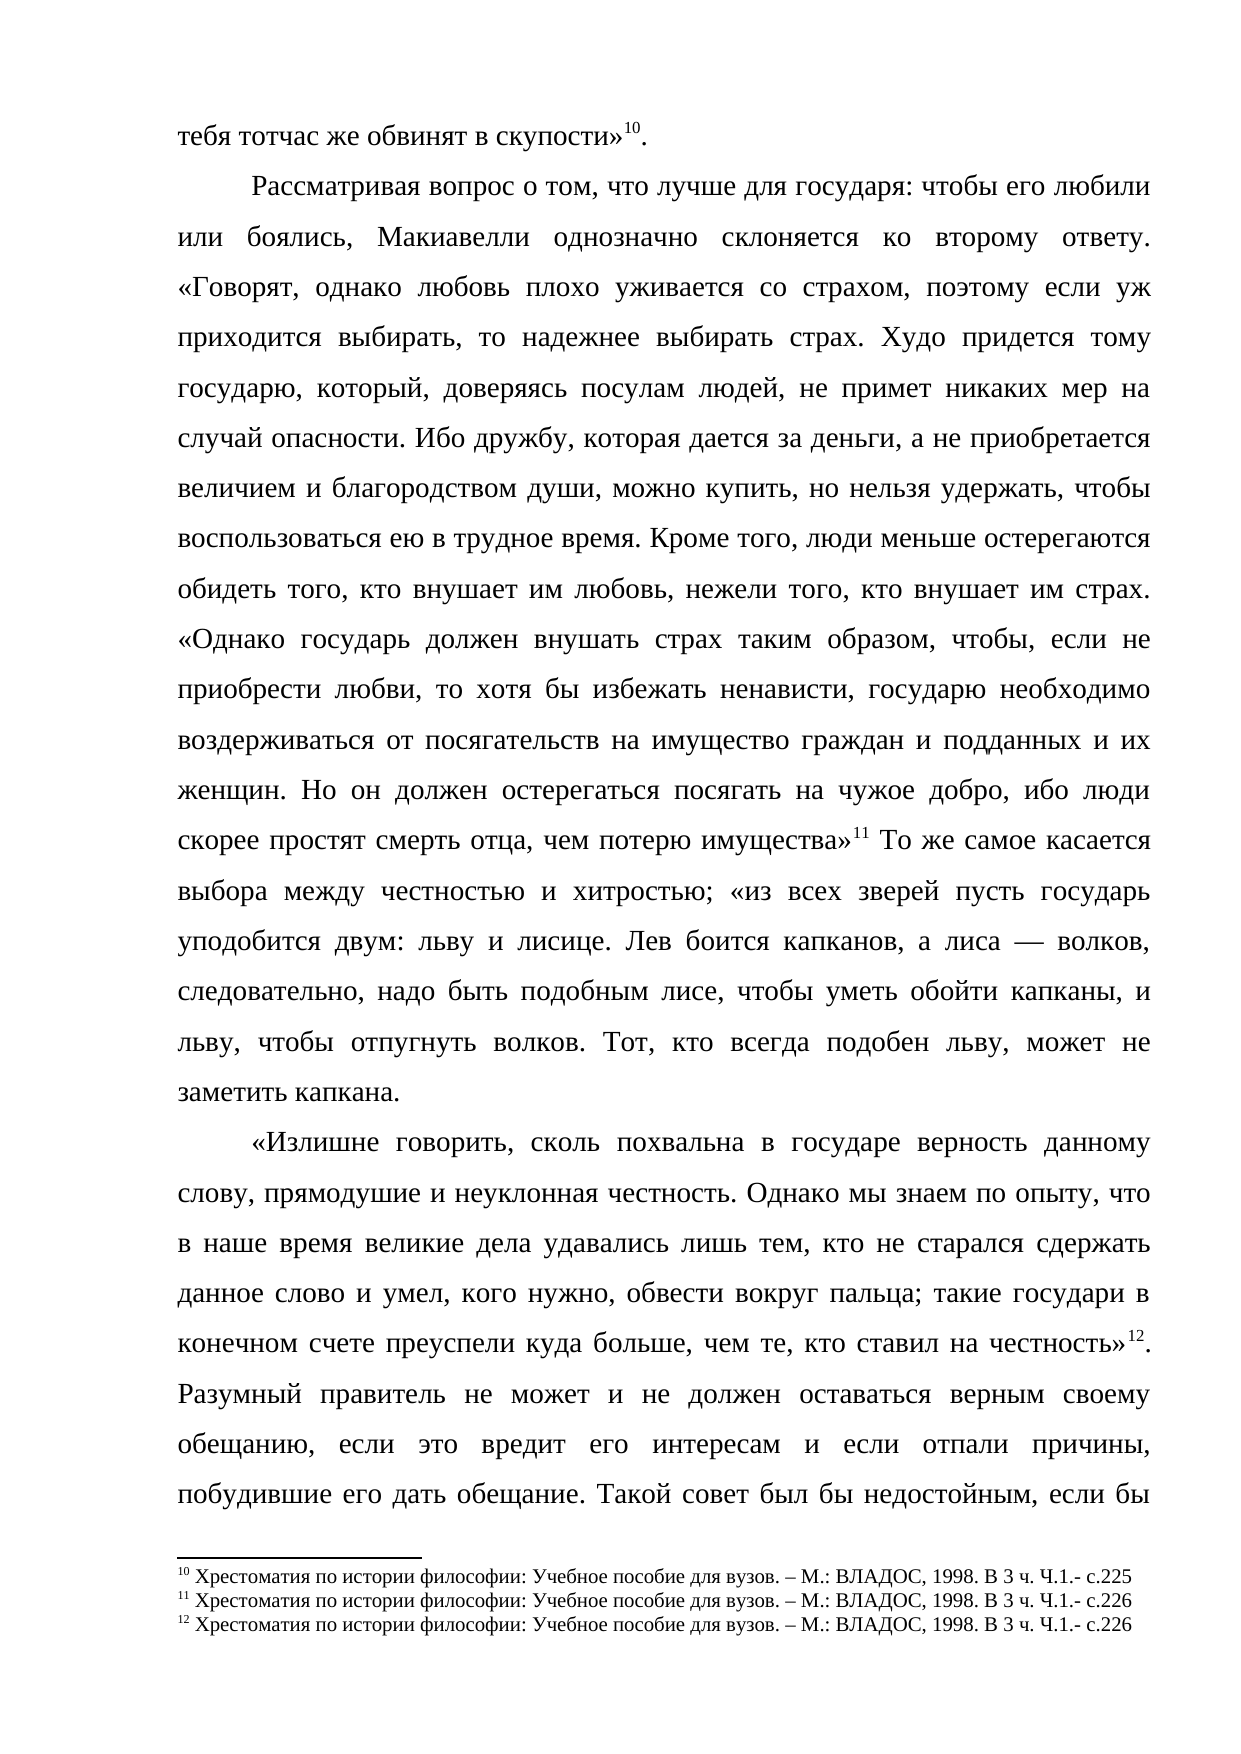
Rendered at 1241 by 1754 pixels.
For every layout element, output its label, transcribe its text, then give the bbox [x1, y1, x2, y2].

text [177, 1124, 1152, 1510]
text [177, 118, 1152, 152]
text Рассматривая вопрос о том, что лучше для государя: чтобы его любили или боялись, Макиавелли однозначно склоняется ко второму ответу. «Говорят, однако любовь плохо уживается со страхом, поэтому если уж приходится выбирать, то надежнее выбирать страх. Худо придется тому государю, который, доверяясь посулам людей, не примет никаких мер на случай опасности. Ибо дружбу, которая дается за деньги, а не приобретается величием и благородством души, можно купить, но нельзя удержать, чтобы воспользоваться ею в трудное время. Кроме того, люди меньше остерегаются обидеть того, кто внушает им любовь, нежели того, кто внушает им страх. «Однако государь должен внушать страх таким образом, чтобы, если не приобрести любви, то хотя бы избежать ненависти, государю необходимо воздерживаться от посягательств на имущество граждан и подданных и их женщин. Но он должен остерегаться посягать на чужое добро, ибо люди скорее простят смерть отца, чем потерю имущества» То же самое касается выбора между честностью и хитростью; «из всех зверей пусть государь уподобится двум: льву и лисице. Лев боится капканов, а лиса — волков, следовательно, надо быть подобным лисе, чтобы уметь обойти капканы, и льву, чтобы отпугнуть волков. Тот, кто всегда подобен льву, может не заметить капкана. [177, 168, 1152, 1108]
